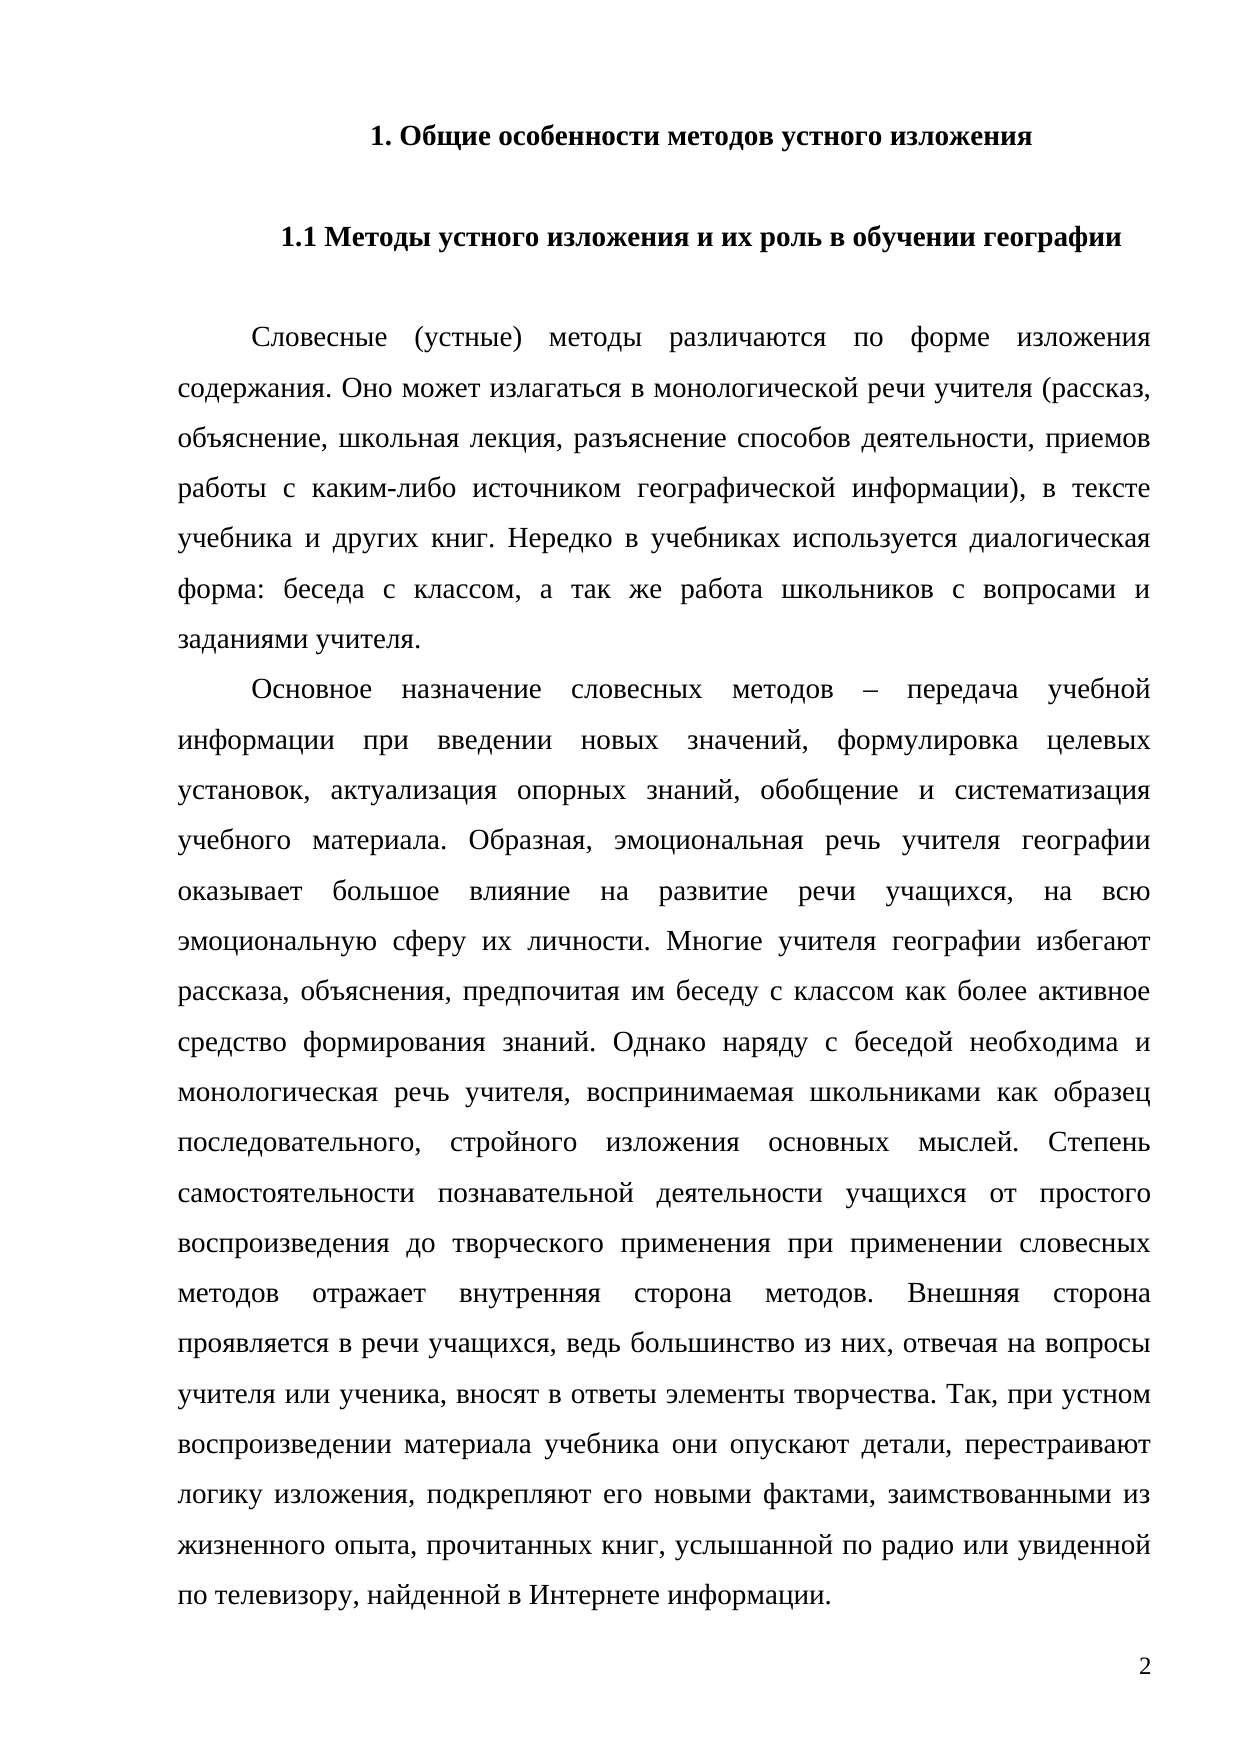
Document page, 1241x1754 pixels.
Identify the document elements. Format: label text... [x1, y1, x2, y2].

text 1. Общие особенности методов устного изложения [177, 118, 1152, 152]
text Словесные (устные) методы различаются по форме изложения содержания. Оно может излагаться в монологической речи учителя (рассказ, объяснение, школьная лекция, разъяснение способов деятельности, приемов работы с каким-либо источником географической информации), в тексте учебника и других книг. Нередко в учебниках используется диалогическая форма: беседа с классом, а так же работа школьников с вопросами и заданиями учителя. [177, 319, 1152, 655]
text Основное назначение словесных методов – передача учебной информации при введении новых значений, формулировка целевых установок, актуализация опорных знаний, обобщение и систематизация учебного материала. Образная, эмоциональная речь учителя географии оказывает большое влияние на развитие речи учащихся, на всю эмоциональную сферу их личности. Многие учителя географии избегают рассказа, объяснения, предпочитая им беседу с классом как более активное средство формирования знаний. Однако наряду с беседой необходима и монологическая речь учителя, воспринимаемая школьниками как образец последовательного, стройного изложения основных мыслей. Степень самостоятельности познавательной деятельности учащихся от простого воспроизведения до творческого применения при применении словесных методов отражает внутренняя сторона методов. Внешняя сторона проявляется в речи учащихся, ведь большинство из них, отвечая на вопросы учителя или ученика, вносят в ответы элементы творчества. Так, при устном воспроизведении материала учебника они опускают детали, перестраивают логику изложения, подкрепляют его новыми фактами, заимствованными из жизненного опыта, прочитанных книг, услышанной по радио или увиденной по телевизору, найденной в Интернете информации. [177, 672, 1152, 1611]
text 1.1 Методы устного изложения и их роль в обучении географии [177, 219, 1152, 252]
